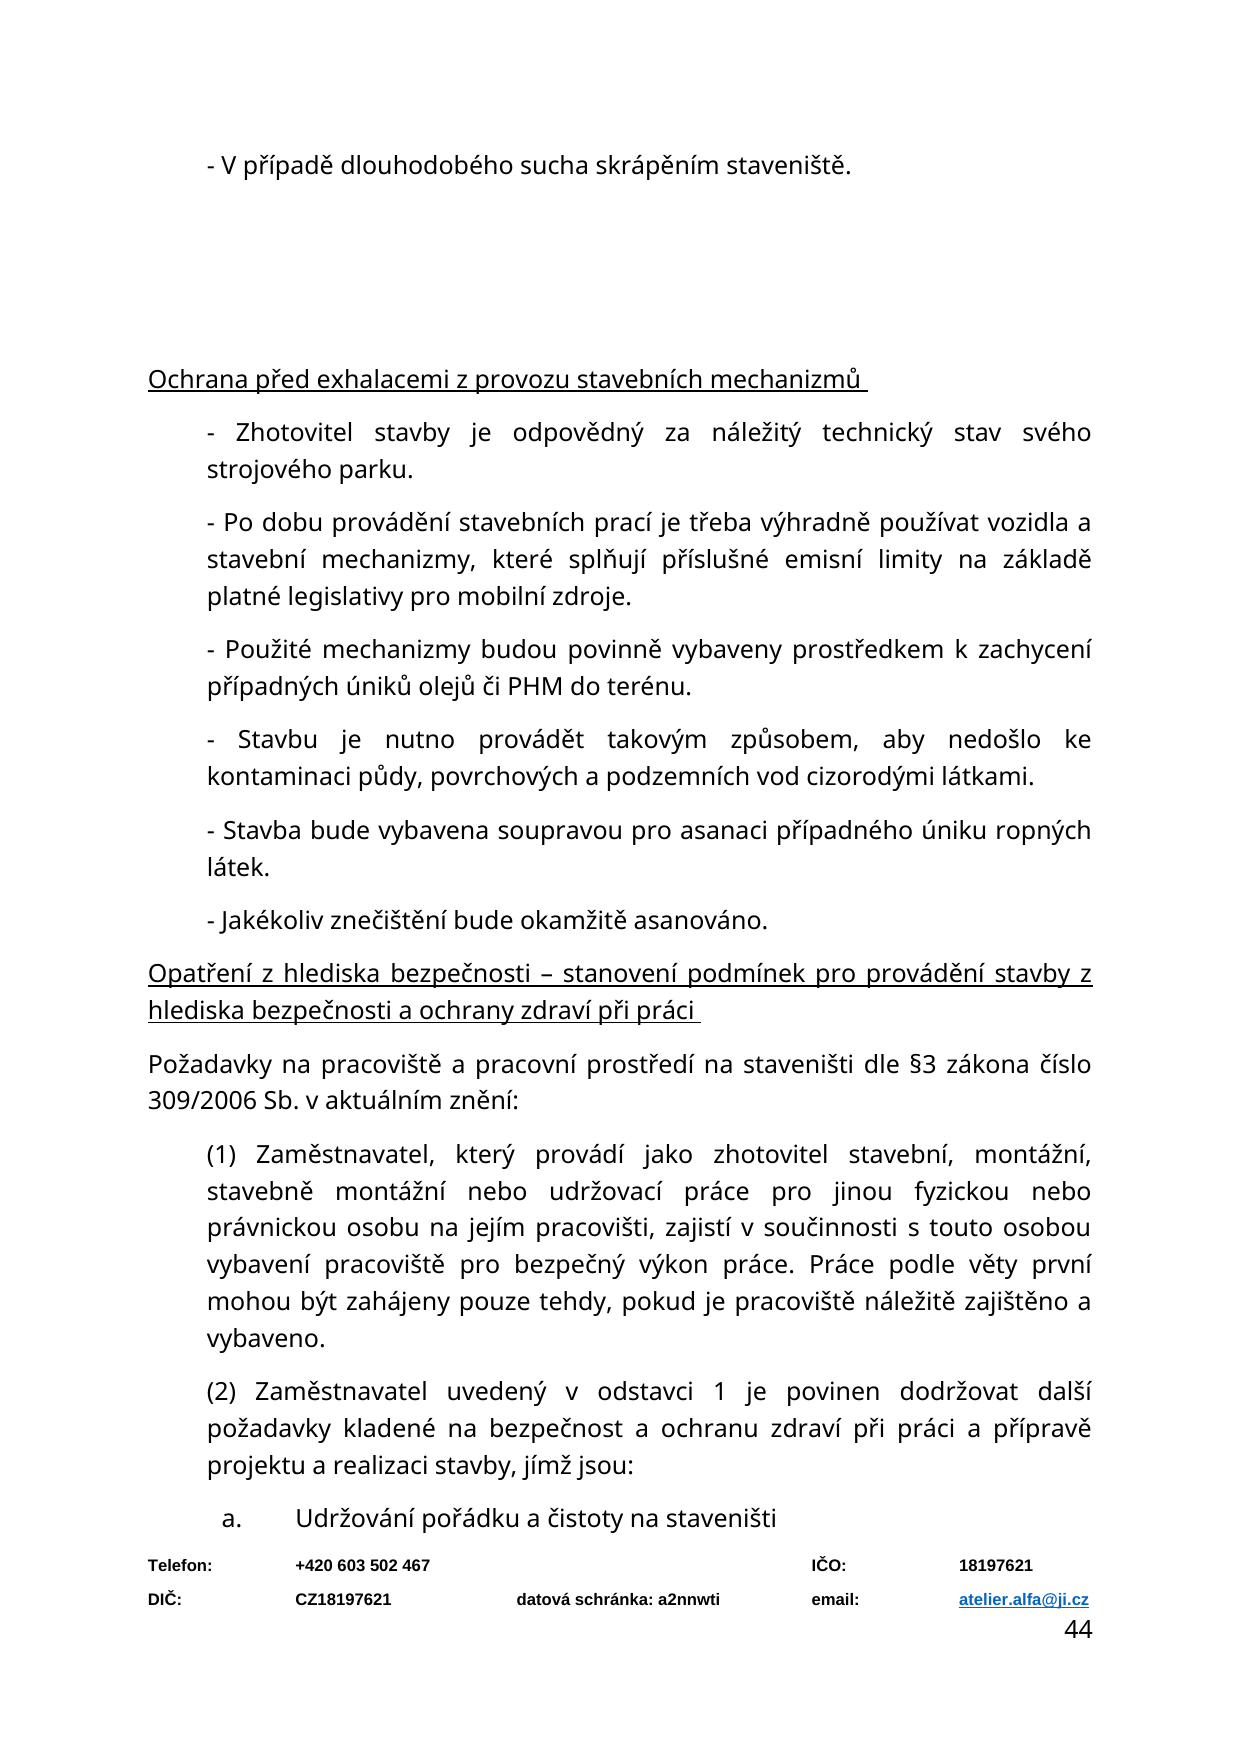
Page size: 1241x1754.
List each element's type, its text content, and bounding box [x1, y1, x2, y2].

text (2) Zaměstnavatel uvedený v odstavci 1 je povinen dodržovat další požadavky kladené na bezpečnost a ochranu zdraví při práci a přípravě projektu a realizaci stavby, jímž jsou: [207, 1374, 1093, 1481]
text - Použité mechanizmy budou povinně vybaveny prostředkem k zachycení případných úniků olejů či PHM do terénu. [207, 632, 1093, 703]
text Opatření z hlediska bezpečnosti – stanovení podmínek pro provádění stavby z hlediska bezpečnosti a ochrany zdraví při práci [148, 987, 1093, 1027]
text - Stavbu je nutno provádět takovým způsobem, aby nedošlo ke kontaminaci půdy, povrchových a podzemních vod cizorodými látkami. [207, 722, 1093, 793]
text - V případě dlouhodobého sucha skrápěním staveniště. [207, 148, 1093, 182]
text Ochrana před exhalacemi z provozu stavebních mechanizmů [148, 361, 1093, 395]
text (1) Zaměstnavatel, který provádí jako zhotovitel stavební, montážní, stavebně montážní nebo udržovací práce pro jinou fyzickou nebo právnickou osobu na jejím pracovišti, zajistí v součinnosti s touto osobou vybavení pracoviště pro bezpečný výkon práce. Práce podle věty první mohou být zahájeny pouze tehdy, pokud je pracoviště náležitě zajištěno a vybaveno. [207, 1136, 1093, 1354]
text - Jakékoliv znečištění bude okamžitě asanováno. [207, 903, 1093, 937]
text - Zhotovitel stavby je odpovědný za náležitý technický stav svého strojového parku. [207, 415, 1093, 486]
text - Po dobu provádění stavebních prací je třeba výhradně používat vozidla a stavební mechanizmy, které splňují příslušné emisní limity na základě platné legislativy pro mobilní zdroje. [207, 505, 1093, 613]
text Požadavky na pracoviště a pracovní prostředí na staveništi dle §3 zákona číslo 309/2006 Sb. v aktuálním znění: [148, 1046, 1093, 1117]
text a. Udržování pořádku a čistoty na staveništi [221, 1501, 1093, 1535]
text Opatření z hlediska bezpečnosti – stanovení podmínek pro provádění stavby z hlediska bezpečnosti a ochrany zdraví při práci [148, 956, 1093, 985]
text - Stavba bude vybavena soupravou pro asanaci případného úniku ropných látek. [207, 812, 1093, 883]
